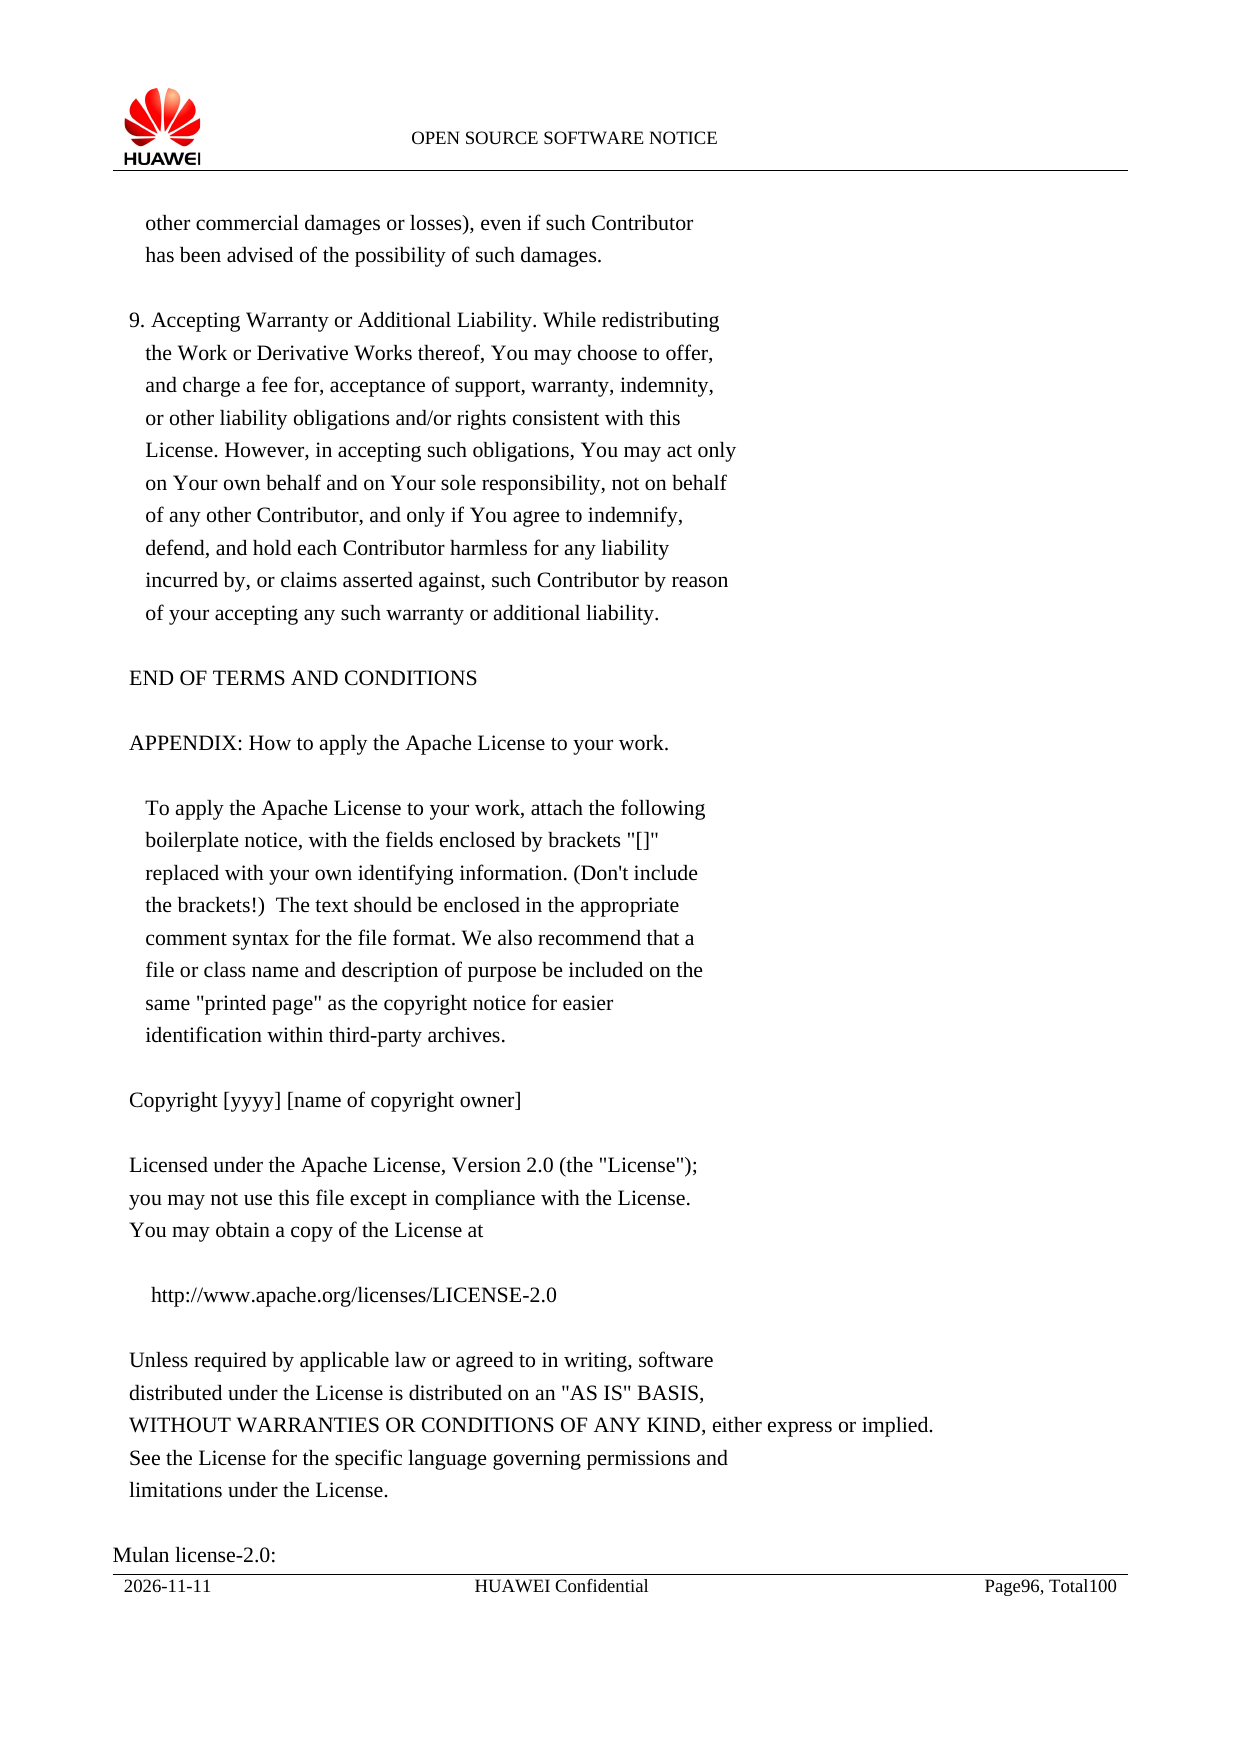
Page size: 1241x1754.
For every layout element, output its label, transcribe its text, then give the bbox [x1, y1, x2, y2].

text you may not use this file except in compliance with the License. [112, 1181, 1128, 1214]
text of any other Contributor, and only if You agree to indemnify, [112, 499, 1128, 531]
text See the License for the specific language governing permissions and [112, 1441, 1128, 1474]
text License. However, in accepting such obligations, You may act only [112, 434, 1128, 466]
text the brackets!) The text should be enclosed in the appropriate [112, 889, 1128, 921]
text 9. Accepting Warranty or Additional Liability. While redistributing [112, 304, 1128, 336]
text file or class name and description of purpose be included on the [112, 954, 1128, 986]
text Copyright [yyyy] [name of copyright owner] [112, 1084, 1128, 1116]
text Unless required by applicable law or agreed to in writing, software [112, 1344, 1128, 1376]
text You may obtain a copy of the License at [112, 1214, 1128, 1246]
text incurred by, or claims asserted against, such Contributor by reason [112, 564, 1128, 596]
text on Your own behalf and on Your sole responsibility, not on behalf [112, 466, 1128, 499]
text WITHOUT WARRANTIES OR CONDITIONS OF ANY KIND, either express or implied. [112, 1409, 1128, 1441]
text distributed under the License is distributed on an "AS IS" BASIS, [112, 1376, 1128, 1409]
text other commercial damages or losses), even if such Contributor [112, 206, 1128, 239]
text limitations under the License. [112, 1474, 1128, 1506]
text Mulan license-2.0: [112, 1539, 1128, 1571]
text http://www.apache.org/licenses/LICENSE-2.0 [112, 1279, 1128, 1311]
text the Work or Derivative Works thereof, You may choose to offer, [112, 336, 1128, 369]
text of your accepting any such warranty or additional liability. [112, 596, 1128, 629]
picture [124, 88, 201, 165]
text comment syntax for the file format. We also recommend that a [112, 921, 1128, 954]
text Licensed under the Apache License, Version 2.0 (the "License"); [112, 1149, 1128, 1181]
text or other liability obligations and/or rights consistent with this [112, 401, 1128, 434]
text boilerplate notice, with the fields enclosed by brackets "[]" [112, 824, 1128, 856]
text defend, and hold each Contributor harmless for any liability [112, 531, 1128, 564]
text To apply the Apache License to your work, attach the following [112, 791, 1128, 824]
text and charge a fee for, acceptance of support, warranty, indemnity, [112, 369, 1128, 401]
text replaced with your own identifying information. (Don't include [112, 856, 1128, 889]
text has been advised of the possibility of such damages. [112, 239, 1128, 271]
text END OF TERMS AND CONDITIONS [112, 661, 1128, 694]
text same "printed page" as the copyright notice for easier [112, 986, 1128, 1019]
text identification within third-party archives. [112, 1019, 1128, 1051]
text APPENDIX: How to apply the Apache License to your work. [112, 726, 1128, 759]
